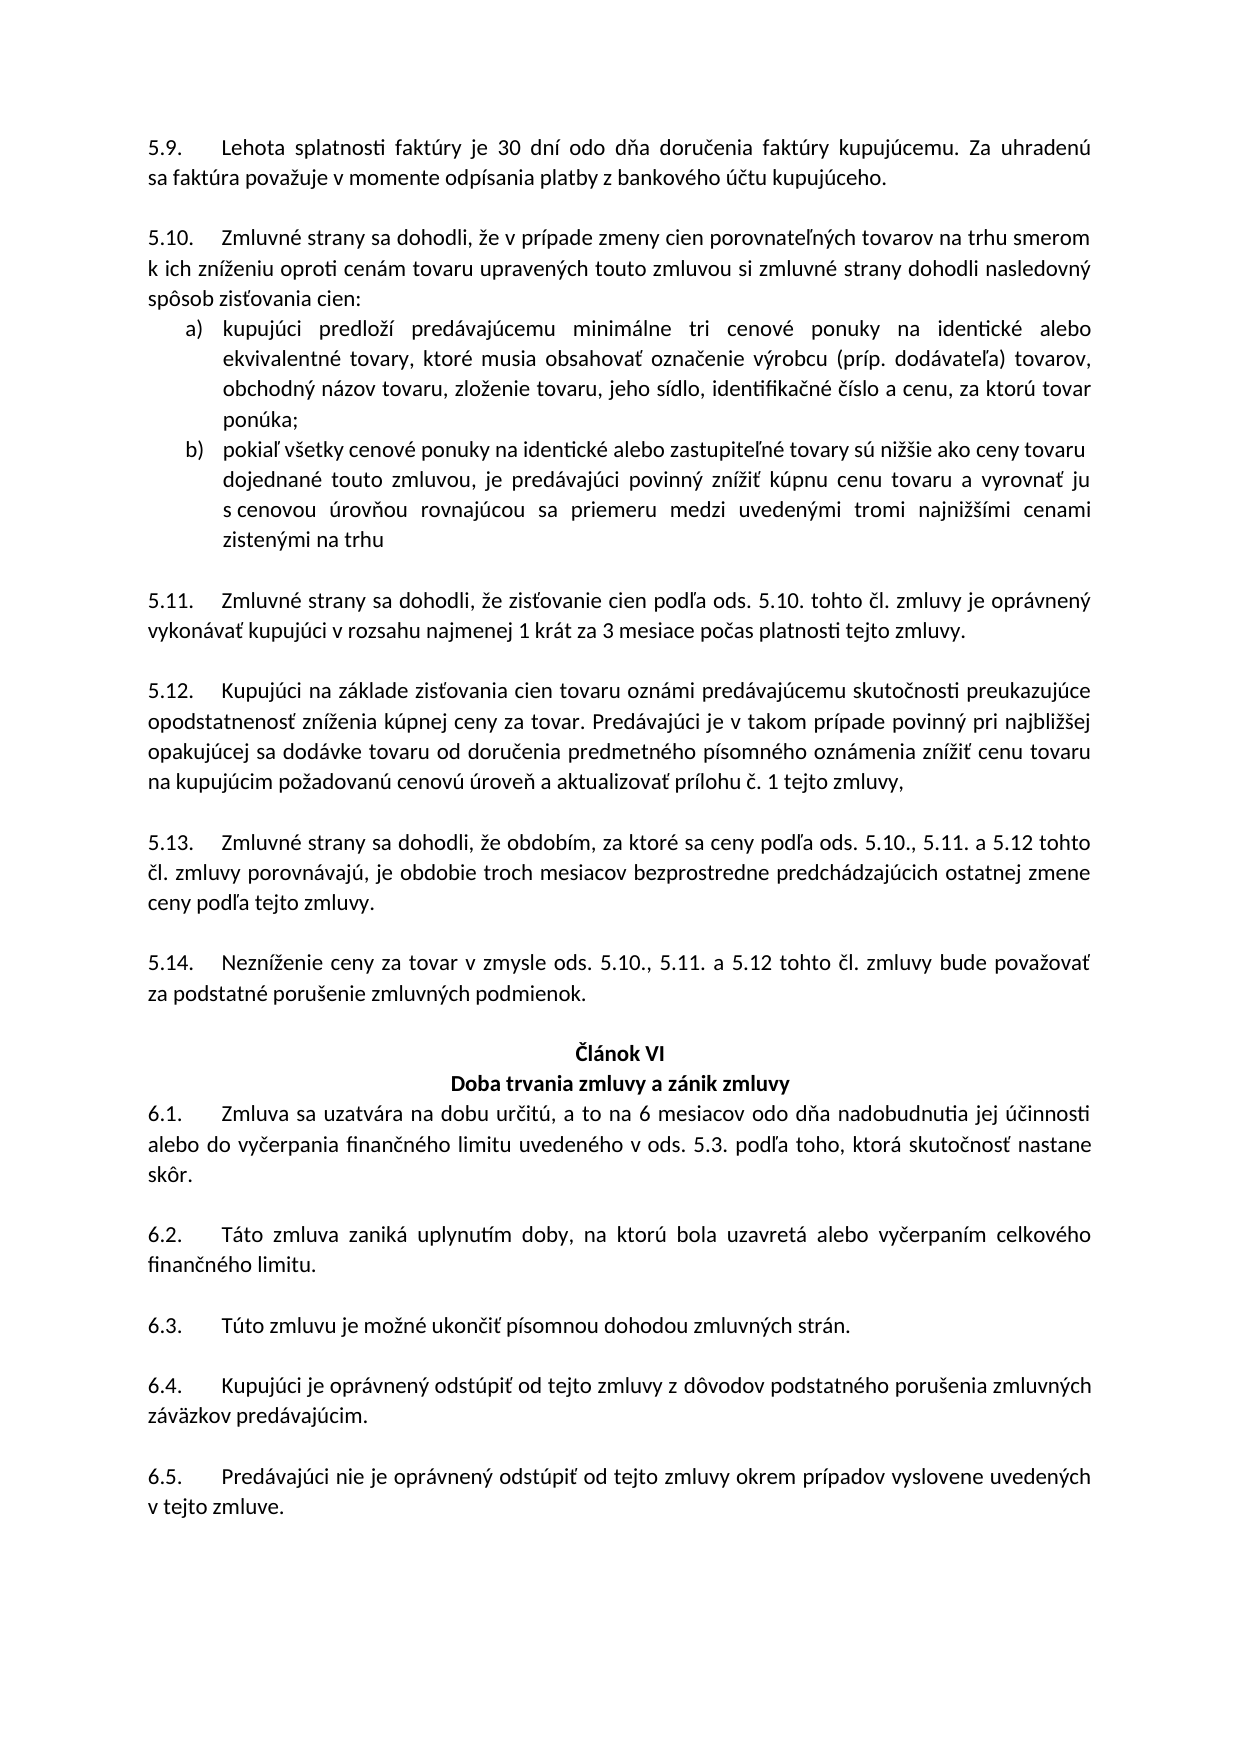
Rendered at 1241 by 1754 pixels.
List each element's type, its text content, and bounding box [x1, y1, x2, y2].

list Zmluvné strany sa dohodli, že obdobím, za ktoré sa ceny podľa ods. 5.10., 5.11. a 5.12 tohto čl. zmluvy porovnávajú, je obdobie troch mesiacov bezprostredne predchádzajúcich ostatnej zmene ceny podľa tejto zmluvy. [148, 828, 1093, 916]
list Zmluvné strany sa dohodli, že v prípade zmeny cien porovnateľných tovarov na trhu smerom k ich zníženiu oproti cenám tovaru upravených touto zmluvou si zmluvné strany dohodli nasledovný spôsob zisťovania cien: [148, 223, 1093, 312]
list pokiaľ všetky cenové ponuky na identické alebo zastupiteľné tovary sú nižšie ako ceny tovaru [185, 435, 1093, 463]
list Nezníženie ceny za tovar v zmysle ods. 5.10., 5.11. a 5.12 tohto čl. zmluvy bude považovať za podstatné porušenie zmluvných podmienok. [148, 948, 1093, 1007]
list Táto zmluva zaniká uplynutím doby, na ktorú bola uzavretá alebo vyčerpaním celkového finančného limitu. [148, 1220, 1093, 1279]
list Zmluva sa uzatvára na dobu určitú, a to na 6 mesiacov odo dňa nadobudnutia jej účinnosti alebo do vyčerpania finančného limitu uvedeného v ods. 5.3. podľa toho, ktorá skutočnosť nastane skôr. [148, 1099, 1093, 1188]
list Predávajúci nie je oprávnený odstúpiť od tejto zmluvy okrem prípadov vyslovene uvedených v tejto zmluve. [148, 1462, 1093, 1520]
list Kupujúci je oprávnený odstúpiť od tejto zmluvy z dôvodov podstatného porušenia zmluvných záväzkov predávajúcim. [148, 1371, 1093, 1430]
list Kupujúci na základe zisťovania cien tovaru oznámi predávajúcemu skutočnosti preukazujúce opodstatnenosť zníženia kúpnej ceny za tovar. Predávajúci je v takom prípade povinný pri najbližšej opakujúcej sa dodávke tovaru od doručenia predmetného písomného oznámenia znížiť cenu tovaru na kupujúcim požadovanú cenovú úroveň a aktualizovať prílohu č. 1 tejto zmluvy, [148, 677, 1093, 795]
list Túto zmluvu je možné ukončiť písomnou dohodou zmluvných strán. [148, 1311, 1093, 1339]
list dojednané touto zmluvou, je predávajúci povinný znížiť kúpnu cenu tovaru a vyrovnať ju s cenovou úrovňou rovnajúcou sa priemeru medzi uvedenými tromi najnižšími cenami zistenými na trhu [223, 465, 1093, 554]
list Lehota splatnosti faktúry je 30 dní odo dňa doručenia faktúry kupujúcemu. Za uhradenú sa faktúra považuje v momente odpísania platby z bankového účtu kupujúceho. [148, 133, 1093, 191]
list kupujúci predloží predávajúcemu minimálne tri cenové ponuky na identické alebo ekvivalentné tovary, ktoré musia obsahovať označenie výrobcu (príp. dodávateľa) tovarov, obchodný názov tovaru, zloženie tovaru, jeho sídlo, identifikačné číslo a cenu, za ktorú tovar ponúka; [185, 314, 1093, 433]
list Zmluvné strany sa dohodli, že zisťovanie cien podľa ods. 5.10. tohto čl. zmluvy je oprávnený vykonávať kupujúci v rozsahu najmenej 1 krát za 3 mesiace počas platnosti tejto zmluvy. [148, 586, 1093, 644]
list Článok VI [148, 1039, 1093, 1067]
list Doba trvania zmluvy a zánik zmluvy [148, 1069, 1093, 1097]
